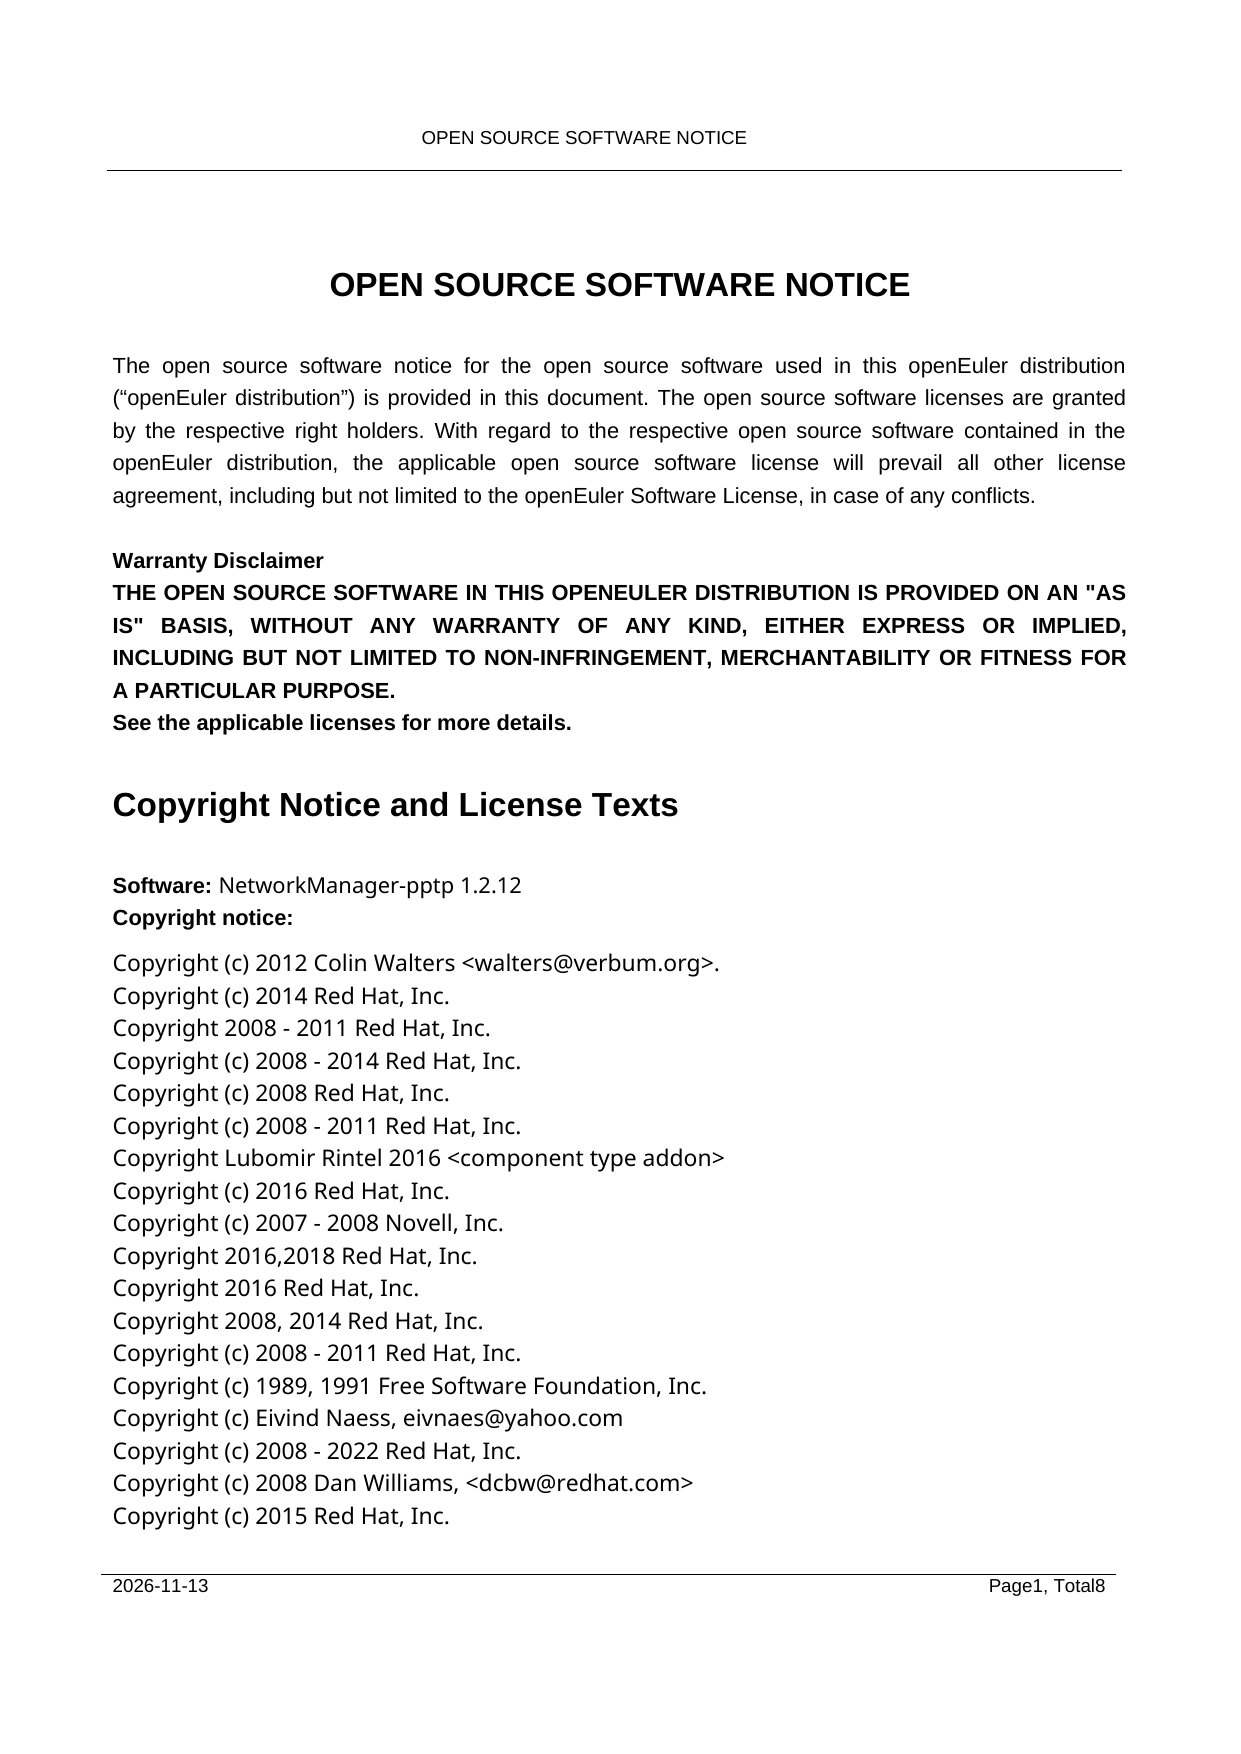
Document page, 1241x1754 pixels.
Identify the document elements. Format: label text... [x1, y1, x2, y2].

title Software: NetworkManager-pptp 1.2.12 [112, 869, 1128, 901]
text Copyright notice: [112, 901, 1128, 934]
text OPEN SOURCE SOFTWARE NOTICE [112, 251, 1128, 316]
text The open source software notice for the open source software used in this openEuler distribution (“openEuler distribution”) is provided in this document. The open source software licenses are granted by the respective right holders. With regard to the respective open source software contained in the openEuler distribution, the applicable open source software license will prevail all other license agreement, including but not limited to the openEuler Software License, in case of any conflicts. [112, 349, 1128, 511]
text THE OPEN SOURCE SOFTWARE IN THIS OPENEULER DISTRIBUTION IS PROVIDED ON AN "AS IS" BASIS, WITHOUT ANY WARRANTY OF ANY KIND, EITHER EXPRESS OR IMPLIED, INCLUDING BUT NOT LIMITED TO NON-INFRINGEMENT, MERCHANTABILITY OR FITNESS FOR A PARTICULAR PURPOSE. See the applicable licenses for more details. [112, 576, 1128, 739]
text Warranty Disclaimer [112, 544, 1128, 576]
text Copyright (c) 2012 Colin Walters <walters@verbum.org>. Copyright (c) 2014 Red Hat, Inc. Copyright 2008 - 2011 Red Hat, Inc. Copyright (c) 2008 - 2014 Red Hat, Inc. Copyright (c) 2008 Red Hat, Inc. Copyright (c) 2008 - 2011 Red Hat, Inc. Copyright Lubomir Rintel 2016 <component type addon> Copyright (c) 2016 Red Hat, Inc. Copyright (c) 2007 - 2008 Novell, Inc. Copyright 2016,2018 Red Hat, Inc. Copyright 2016 Red Hat, Inc. Copyright 2008, 2014 Red Hat, Inc. Copyright (c) 2008 - 2011 Red Hat, Inc. Copyright (c) 1989, 1991 Free Software Foundation, Inc. Copyright (c) Eivind Naess, eivnaes@yahoo.com Copyright (c) 2008 - 2022 Red Hat, Inc. Copyright (c) 2008 Dan Williams, <dcbw@redhat.com> Copyright (c) 2015 Red Hat, Inc. [112, 947, 1128, 1564]
text Copyright Notice and License Texts [112, 771, 1128, 836]
